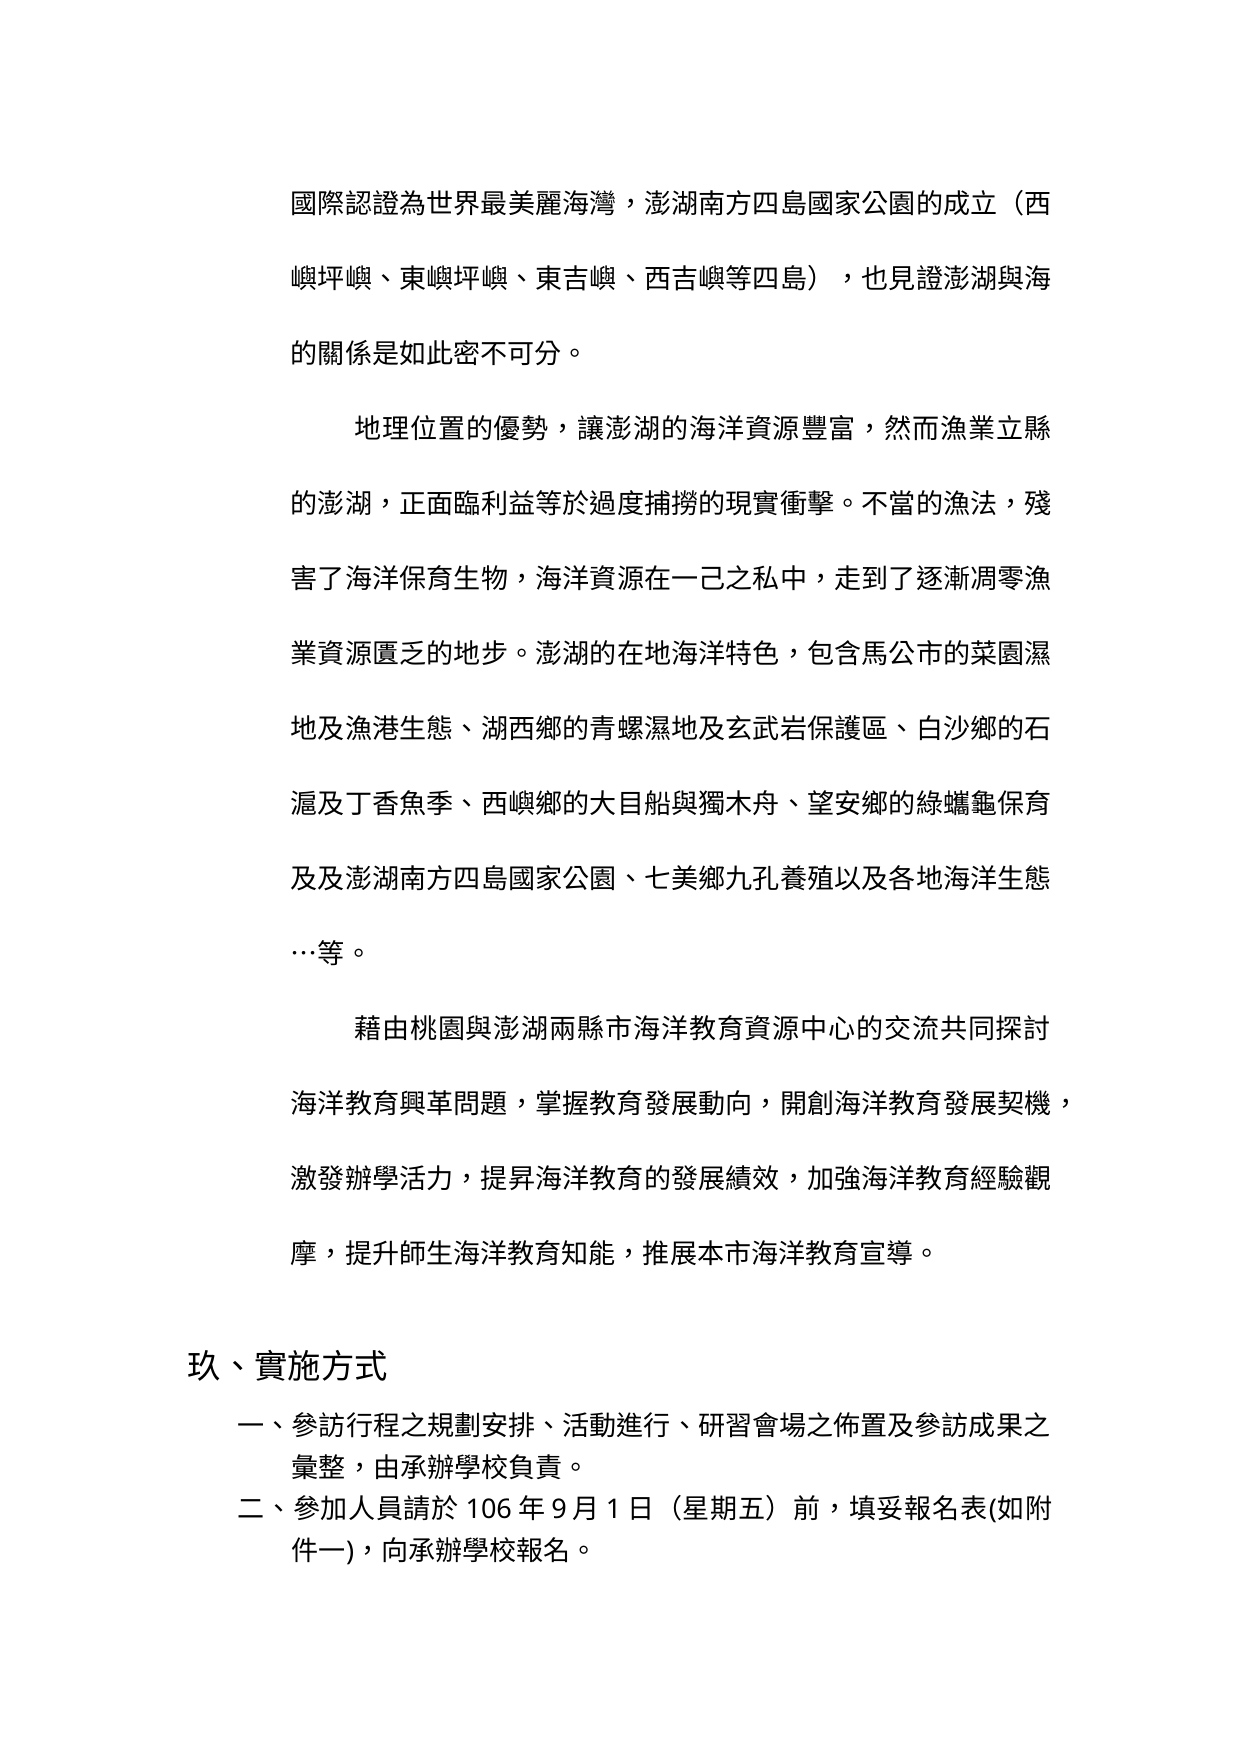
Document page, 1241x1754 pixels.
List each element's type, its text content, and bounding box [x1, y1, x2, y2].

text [291, 164, 1053, 389]
text 二、參加人員請於106年9月1日（星期五）前，填妥報名表(如附件一)，向承辦學校報名。 [237, 1485, 1053, 1569]
text 藉由桃園與澎湖兩縣市海洋教育資源中心的交流共同探討海洋教育興革問題，掌握教育發展動向，開創海洋教育發展契機，激發辦學活力，提昇海洋教育的發展績效，加強海洋教育經驗觀摩，提升師生海洋教育知能，推展本市海洋教育宣導。 [291, 989, 1053, 1289]
text 玖、實施方式 [187, 1327, 1053, 1402]
text 一、參訪行程之規劃安排、活動進行、研習會場之佈置及參訪成果之彙整，由承辦學校負責。 [237, 1402, 1053, 1485]
text 地理位置的優勢，讓澎湖的海洋資源豐富，然而漁業立縣的澎湖，正面臨利益等於過度捕撈的現實衝擊。不當的漁法，殘害了海洋保育生物，海洋資源在一己之私中，走到了逐漸凋零漁業資源匱乏的地步。澎湖的在地海洋特色，包含馬公市的菜園濕地及漁港生態、湖西鄉的青螺濕地及玄武岩保護區、白沙鄉的石滬及丁香魚季、西嶼鄉的大目船與獨木舟、望安鄉的綠蠵龜保育及及澎湖南方四島國家公園、七美鄉九孔養殖以及各地海洋生態…等。 [291, 389, 1053, 989]
